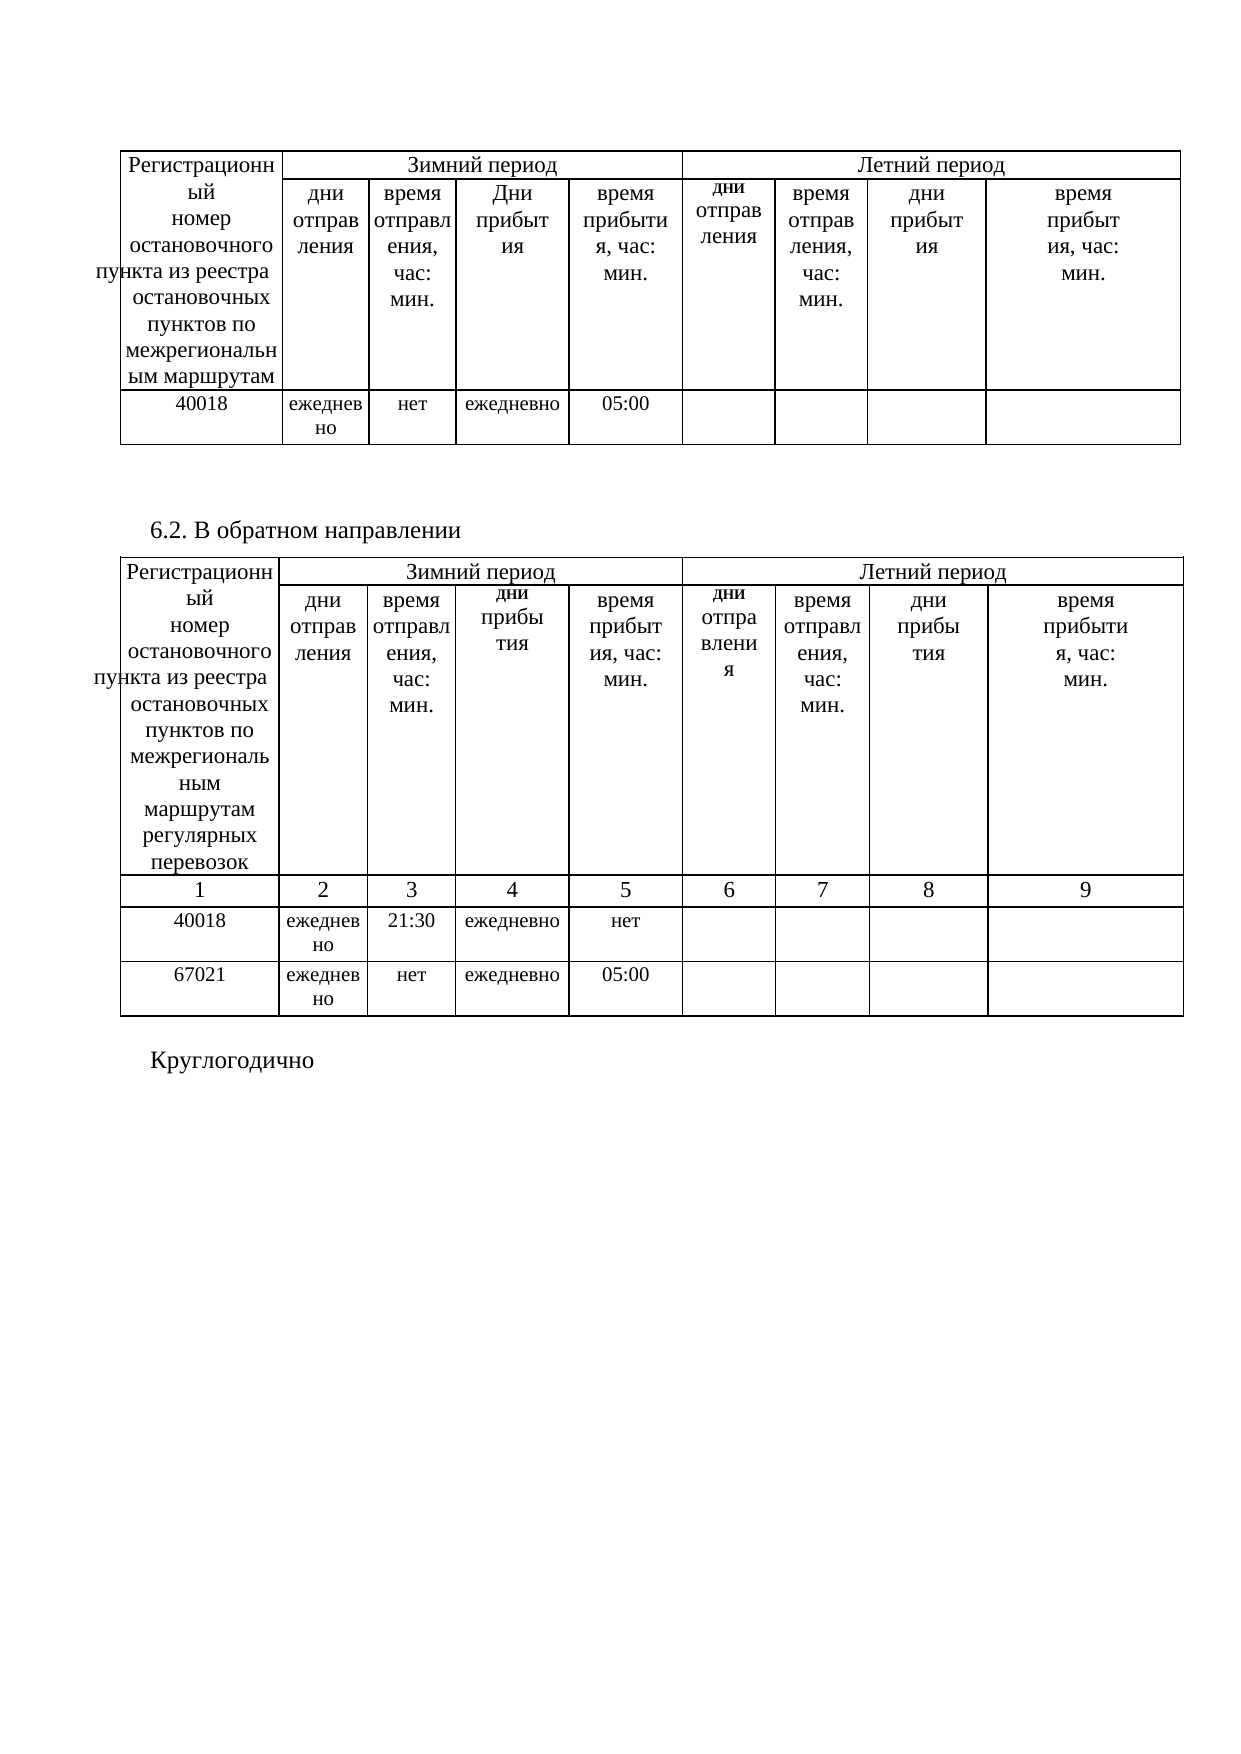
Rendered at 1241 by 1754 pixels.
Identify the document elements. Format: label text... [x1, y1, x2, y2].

table_cell [776, 908, 869, 961]
table_cell ДНИ отпра влени я [683, 586, 775, 874]
table_cell время отправл ения, час: мин. [370, 180, 455, 389]
table_cell 4 [456, 876, 568, 906]
text Круглогодично [150, 1045, 1090, 1074]
table_header Зимний период [280, 558, 682, 584]
table_cell [989, 908, 1183, 961]
table_cell 2 [280, 876, 367, 906]
table_cell время прибыти я, час: мин. [570, 180, 682, 389]
table_cell [870, 962, 987, 1015]
table_cell время отправл ения, час: мин. [368, 586, 455, 874]
table_cell [683, 908, 775, 961]
table_cell время отправл ения, час: мин. [776, 586, 869, 874]
table_cell ежедневно [283, 391, 368, 444]
table_cell 7 [776, 876, 869, 906]
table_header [121, 152, 282, 389]
table_header Зимний период [283, 152, 682, 178]
table_cell ежедневно [457, 391, 568, 444]
text 6.2. В обратном направлении [150, 515, 1090, 544]
table_cell нет [368, 962, 455, 1015]
table_cell дни прибыт ия [868, 180, 985, 389]
table_cell время прибыт ия, час: мин. [987, 180, 1180, 389]
table_cell Дни прибыт ия [457, 180, 568, 389]
table_cell время прибыти я, час: мин. [989, 586, 1183, 874]
table_cell нет [370, 391, 455, 444]
table_cell 6 [683, 876, 775, 906]
table_header Летний период [683, 152, 1180, 178]
table_cell 1 [121, 876, 278, 906]
table_cell [987, 391, 1180, 444]
table_cell ежедневно [456, 962, 568, 1015]
table_cell [989, 962, 1183, 1015]
table_cell ДНИ прибы тия [456, 586, 568, 874]
table_cell 3 [368, 876, 455, 906]
table_cell 8 [870, 876, 987, 906]
table_header Регистрационный номер остановочного пункта из реестра остановочных пунктов по межрегиональным маршрутам регулярных перевозок [121, 558, 278, 874]
table_cell 05:00 [570, 391, 682, 444]
table_cell 5 [570, 876, 682, 906]
table_cell [683, 962, 775, 1015]
table_cell [776, 962, 869, 1015]
table_cell время отправ ления, час: мин. [776, 180, 867, 389]
table_cell 67021 [121, 962, 278, 1015]
table_cell 40018 [121, 908, 278, 961]
table_cell ДНИ отправ ления [683, 180, 774, 389]
table_cell [776, 391, 867, 444]
table_cell 40018 [121, 391, 282, 444]
table_cell ежедневно [280, 962, 367, 1015]
table_cell 21:30 [368, 908, 455, 961]
table_cell время прибыт ия, час: мин. [570, 586, 682, 874]
table_cell [683, 391, 774, 444]
table_cell ежедневно [456, 908, 568, 961]
table_cell дни прибы тия [870, 586, 987, 874]
table_cell [868, 391, 985, 444]
table_cell нет [570, 908, 682, 961]
table_header Летний период [683, 558, 1183, 584]
table_cell 05:00 [570, 962, 682, 1015]
table_cell дни отправ ления [280, 586, 367, 874]
table_cell дни отправ ления [283, 180, 368, 389]
table_cell ежедневно [280, 908, 367, 961]
table_cell 9 [989, 876, 1183, 906]
table_cell [870, 908, 987, 961]
